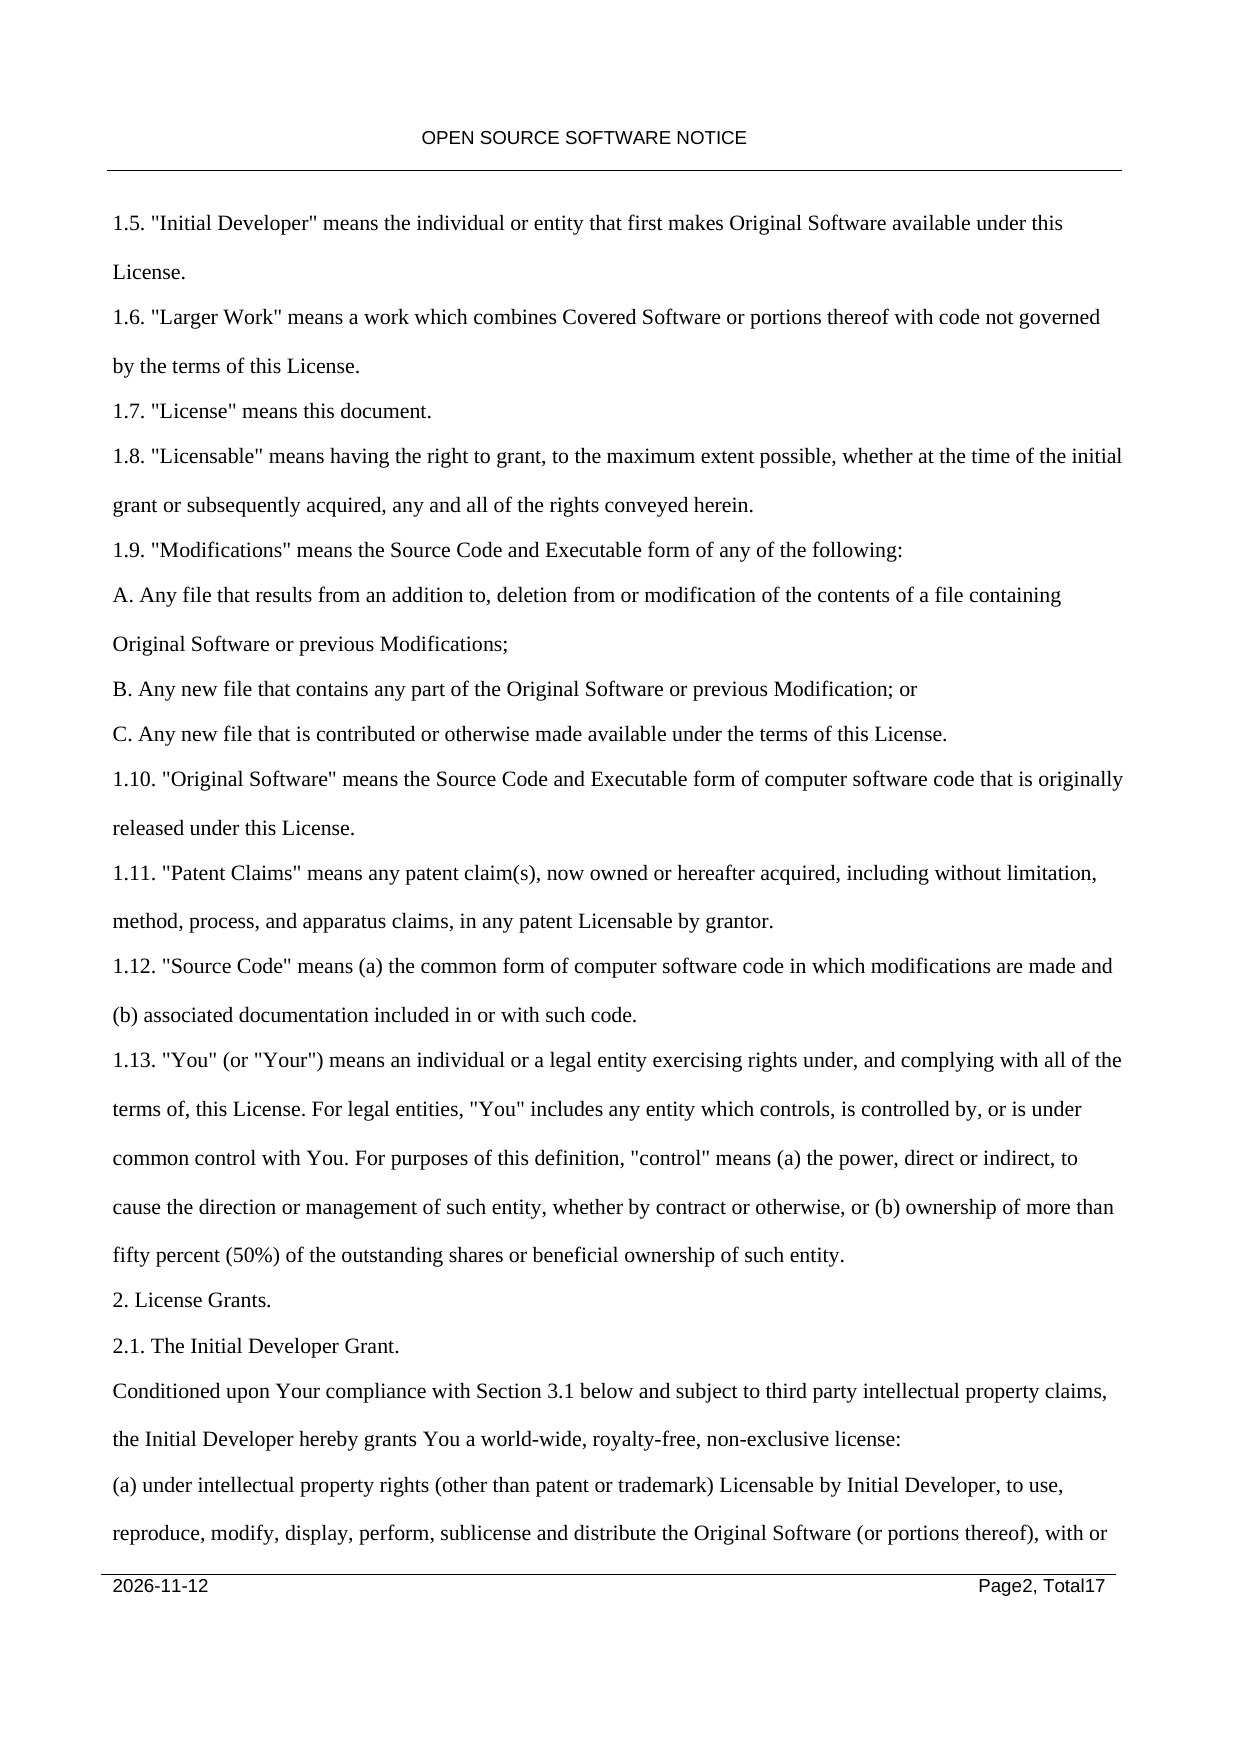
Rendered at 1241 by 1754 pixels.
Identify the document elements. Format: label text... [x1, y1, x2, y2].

text B. Any new file that contains any part of the Original Software or previous Modification; or [112, 672, 1128, 704]
text Conditioned upon Your compliance with Section 3.1 below and subject to third party intellectual property claims, the Initial Developer hereby grants You a world-wide, royalty-free, non-exclusive license: [112, 1374, 1128, 1455]
text 1.12. "Source Code" means (a) the common form of computer software code in which modifications are made and (b) associated documentation included in or with such code. [112, 950, 1128, 1031]
text 1.6. "Larger Work" means a work which combines Covered Software or portions thereof with code not governed by the terms of this License. [112, 300, 1128, 381]
text 1.5. "Initial Developer" means the individual or entity that first makes Original Software available under this License. [112, 206, 1128, 288]
text 1.9. "Modifications" means the Source Code and Executable form of any of the following: [112, 533, 1128, 566]
text 1.11. "Patent Claims" means any patent claim(s), now owned or hereafter acquired, including without limitation, method, process, and apparatus claims, in any patent Licensable by grantor. [112, 856, 1128, 937]
text 1.7. "License" means this document. [112, 394, 1128, 427]
text A. Any file that results from an addition to, deletion from or modification of the contents of a file containing Original Software or previous Modifications; [112, 578, 1128, 659]
text 1.10. "Original Software" means the Source Code and Executable form of computer software code that is originally released under this License. [112, 762, 1128, 843]
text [112, 1468, 1128, 1549]
text 1.8. "Licensable" means having the right to grant, to the maximum extent possible, whether at the time of the initial grant or subsequently acquired, any and all of the rights conveyed herein. [112, 439, 1128, 520]
text 2.1. The Initial Developer Grant. [112, 1329, 1128, 1361]
text 1.13. "You" (or "Your") means an individual or a legal entity exercising rights under, and complying with all of the terms of, this License. For legal entities, "You" includes any entity which controls, is controlled by, or is under common control with You. For purposes of this definition, "control" means (a) the power, direct or indirect, to cause the direction or management of such entity, whether by contract or otherwise, or (b) ownership of more than fifty percent (50%) of the outstanding shares or beneficial ownership of such entity. [112, 1044, 1128, 1271]
text 2. License Grants. [112, 1284, 1128, 1316]
text C. Any new file that is contributed or otherwise made available under the terms of this License. [112, 717, 1128, 749]
